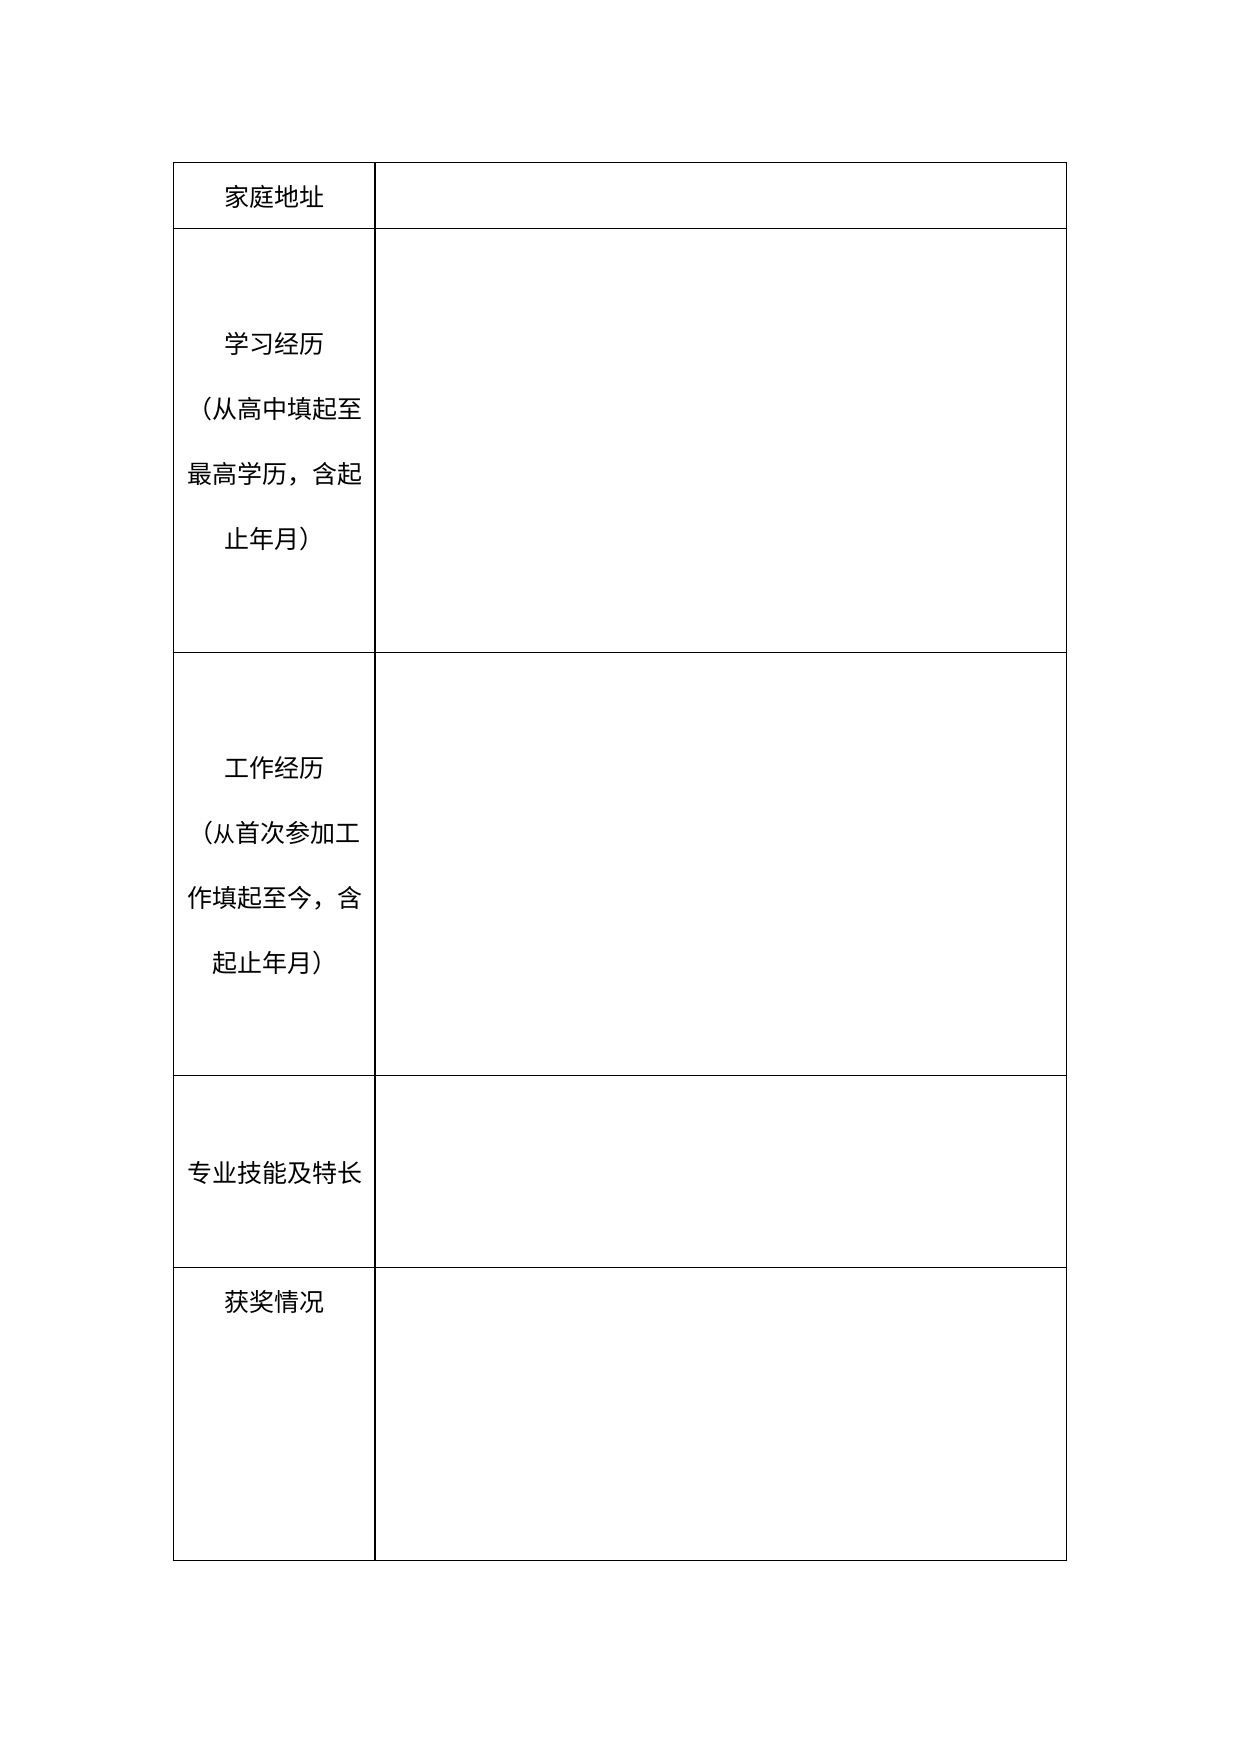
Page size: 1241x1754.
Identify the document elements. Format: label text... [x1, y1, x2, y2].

table_cell 学习经历 （从高中填起至最高学历，含起止年月） [174, 229, 374, 652]
table_cell 获奖情况 [174, 1268, 374, 1560]
table_cell 专业技能及特长 [174, 1076, 374, 1267]
table_cell 家庭地址 [174, 163, 374, 228]
table_cell [376, 653, 1066, 1075]
table_cell [376, 1076, 1066, 1267]
table_cell [376, 163, 1066, 228]
table_cell [376, 229, 1066, 652]
table_cell [376, 1268, 1066, 1560]
table_cell 工作经历 （从首次参加工作填起至今，含起止年月） [174, 653, 374, 1075]
